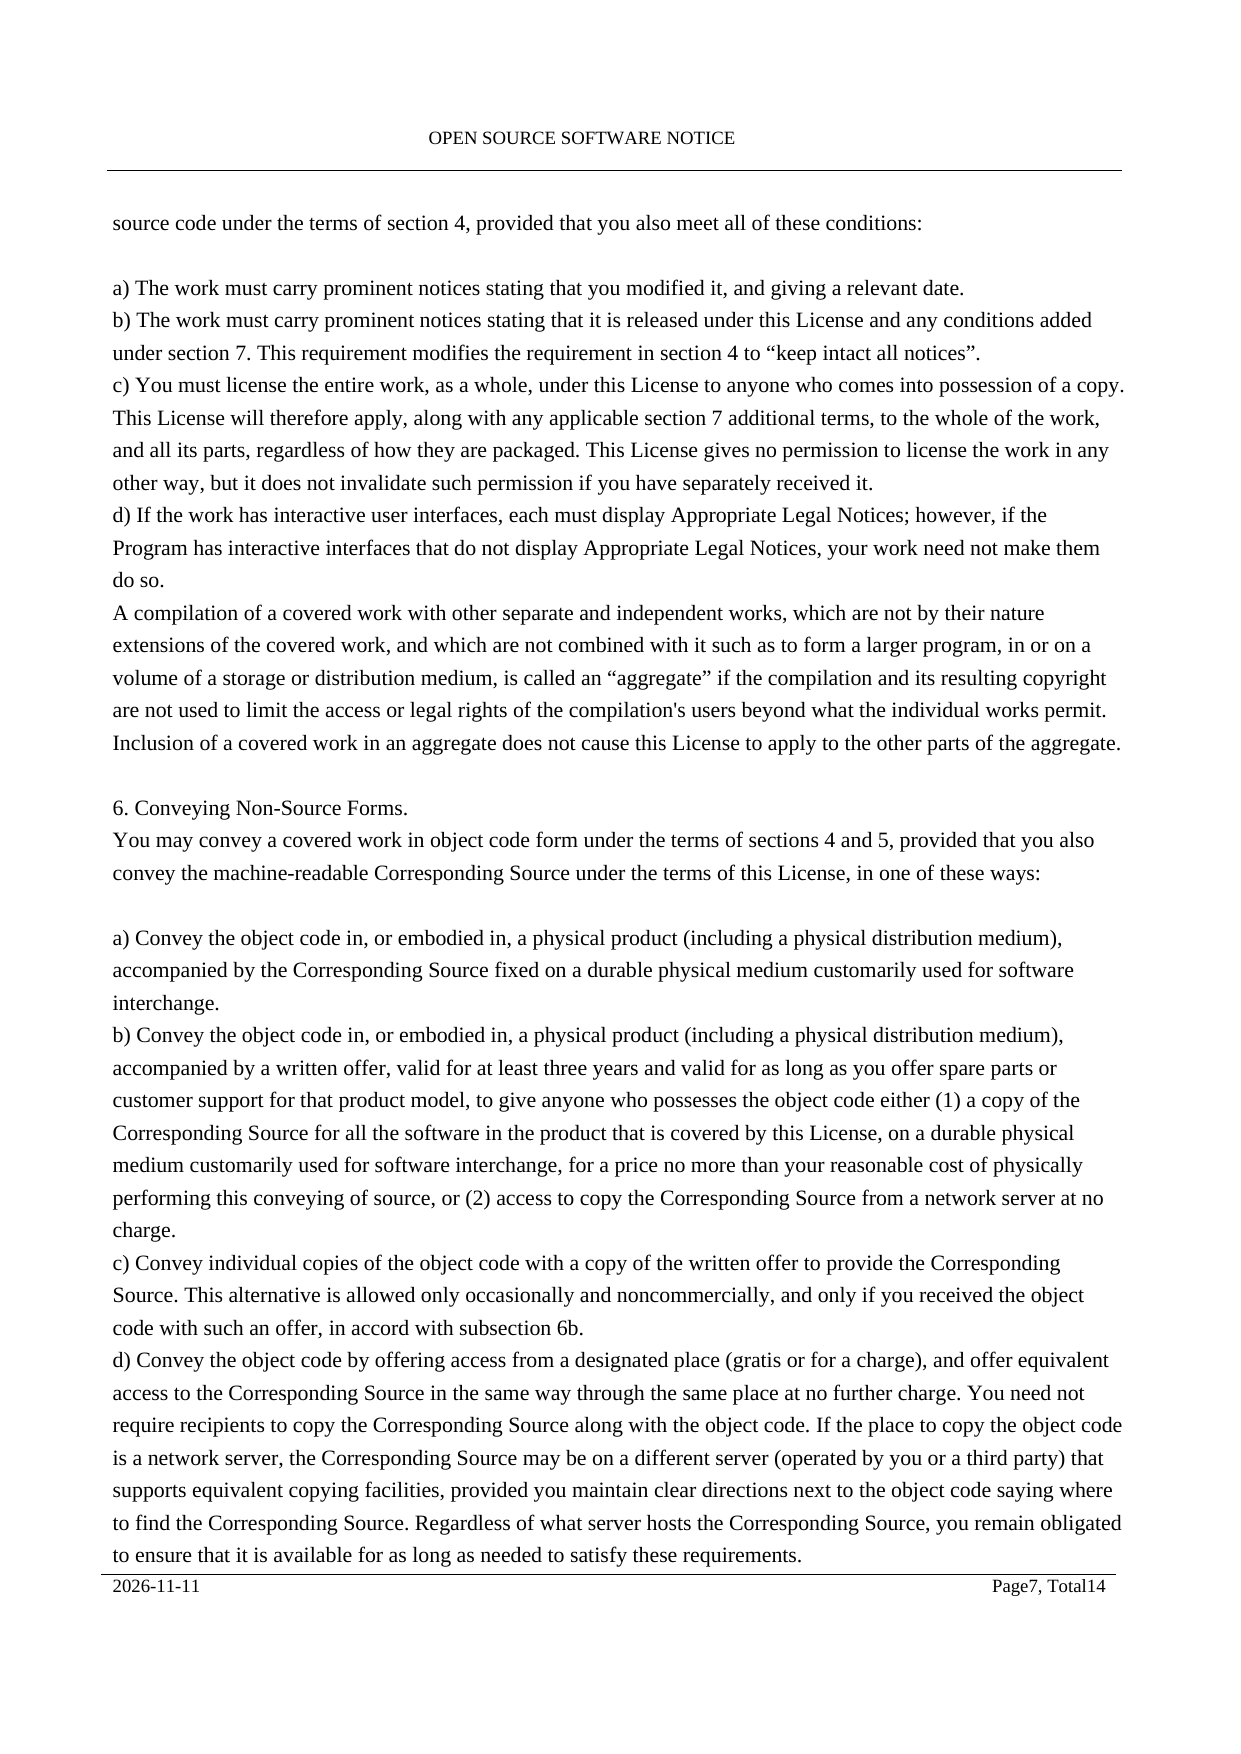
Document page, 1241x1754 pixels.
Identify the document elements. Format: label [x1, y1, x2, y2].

text [112, 206, 1128, 1571]
